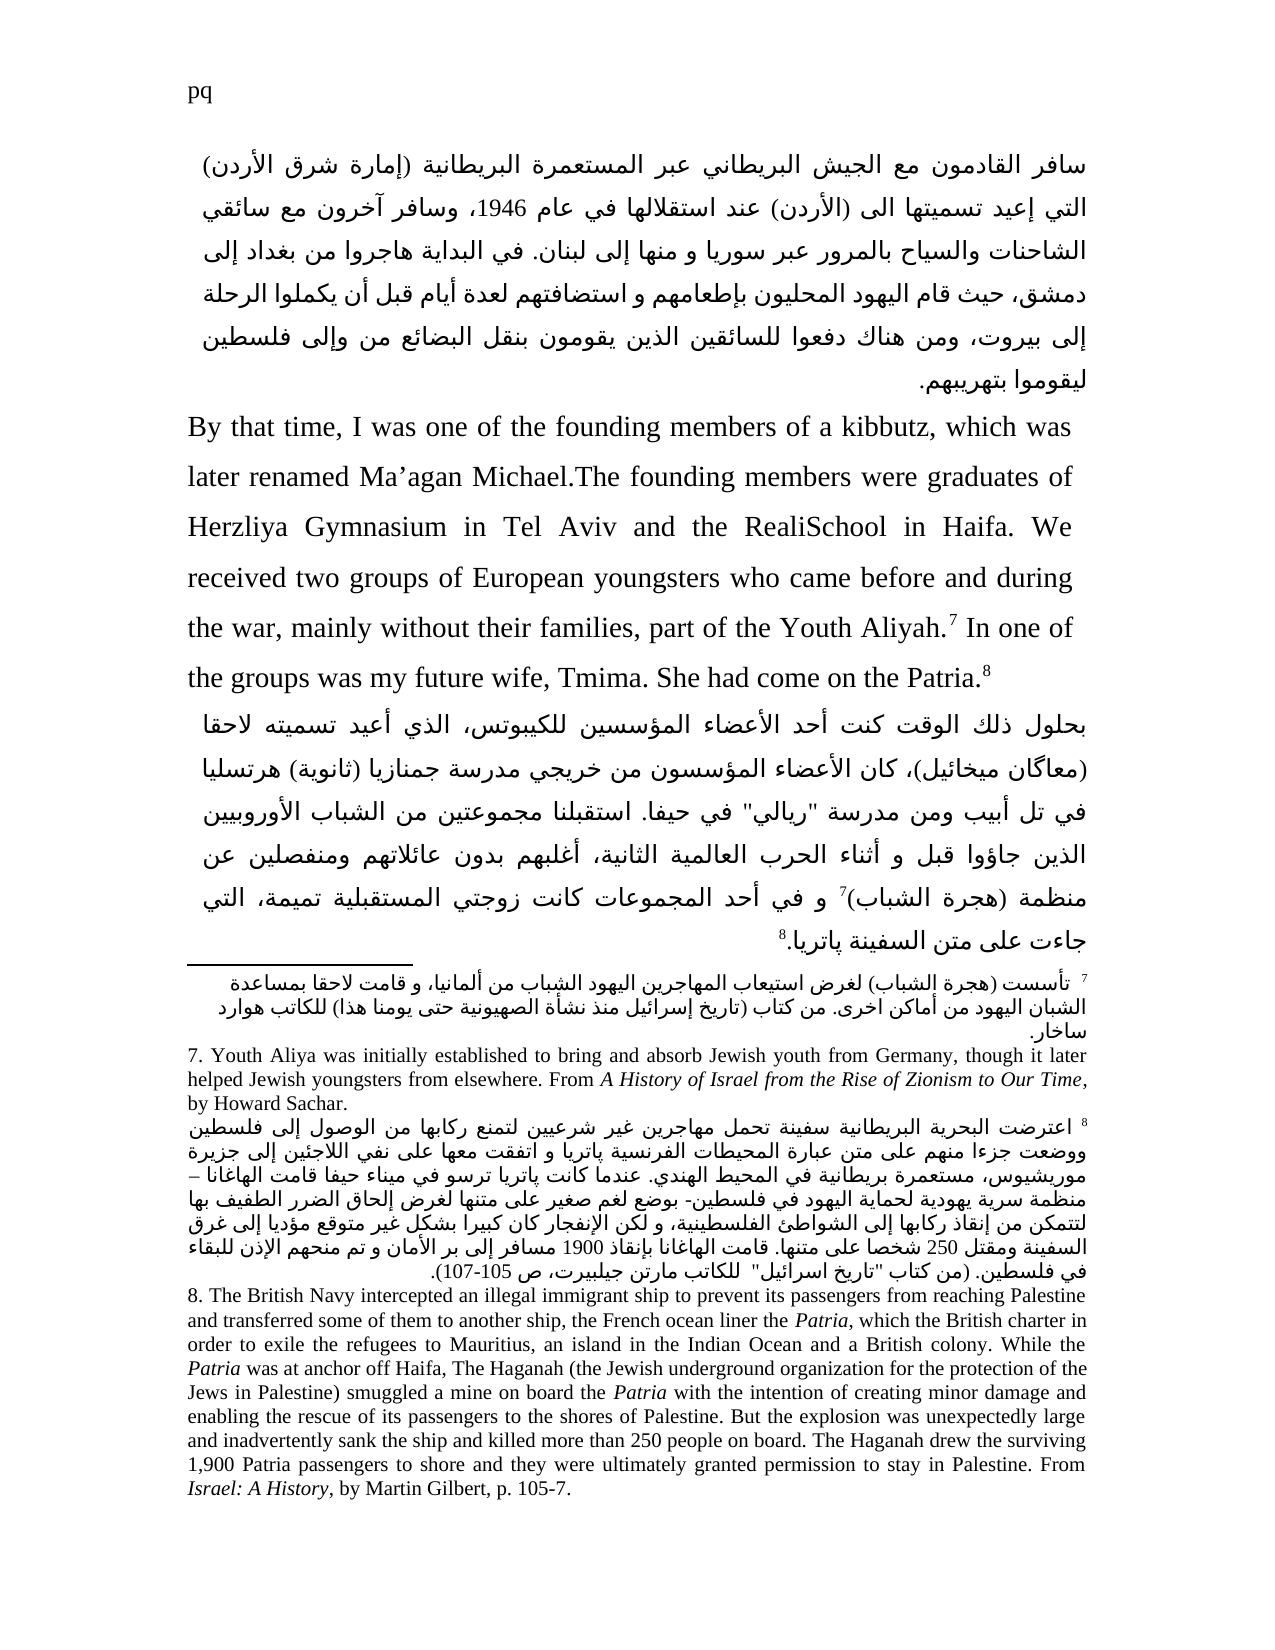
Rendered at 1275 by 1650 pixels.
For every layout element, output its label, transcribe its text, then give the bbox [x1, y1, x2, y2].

text By that time, I was one of the founding members of a kibbutz, which was later renamed Ma’agan Michael.The founding members were graduates of Herzliya Gymnasium in Tel Aviv and the RealiSchool in Haifa. We received two groups of European youngsters who came before and during the war, mainly without their families, part of the Youth Aliyah.7 In one of the groups was my future wife, Tmima. She had come on the Patria.8 [187, 409, 1073, 694]
text بحلول ذلك الوقت كنت أحد الأعضاء المؤسسين للكيبوتس، الذي أعيد تسميته لاحقا (معاگان ميخائيل)، كان الأعضاء المؤسسون من خريجي مدرسة جمنازيا (ثانوية) هرتسليا في تل أبيب ومن مدرسة "ريالي" في حيفا. استقبلنا مجموعتين من الشباب الأوروبيين الذين جاؤوا قبل و أثناء الحرب العالمية الثانية، أغلبهم بدون عائلاتهم ومنفصلين عن منظمة (هجرة الشباب) و في أحد المجموعات كانت زوجتي المستقبلية تميمة، التي جاءت على متن السفينة پاتريا. [202, 711, 1087, 955]
text سافر القادمون مع الجيش البريطاني عبر المستعمرة البريطانية (إمارة شرق الأردن) التي إعيد تسميتها الى (الأردن) عند استقلالها في عام 1946، وسافر آخرون مع سائقي الشاحنات والسياح بالمرور عبر سوريا و منها إلى لبنان. في البداية هاجروا من بغداد إلى دمشق، حيث قام اليهود المحليون بإطعامهم و استضافتهم لعدة أيام قبل أن يكملوا الرحلة إلى بيروت، ومن هناك دفعوا للسائقين الذين يقومون بنقل البضائع من وإلى فلسطين ليقوموا بتهريبهم. [202, 150, 1087, 394]
